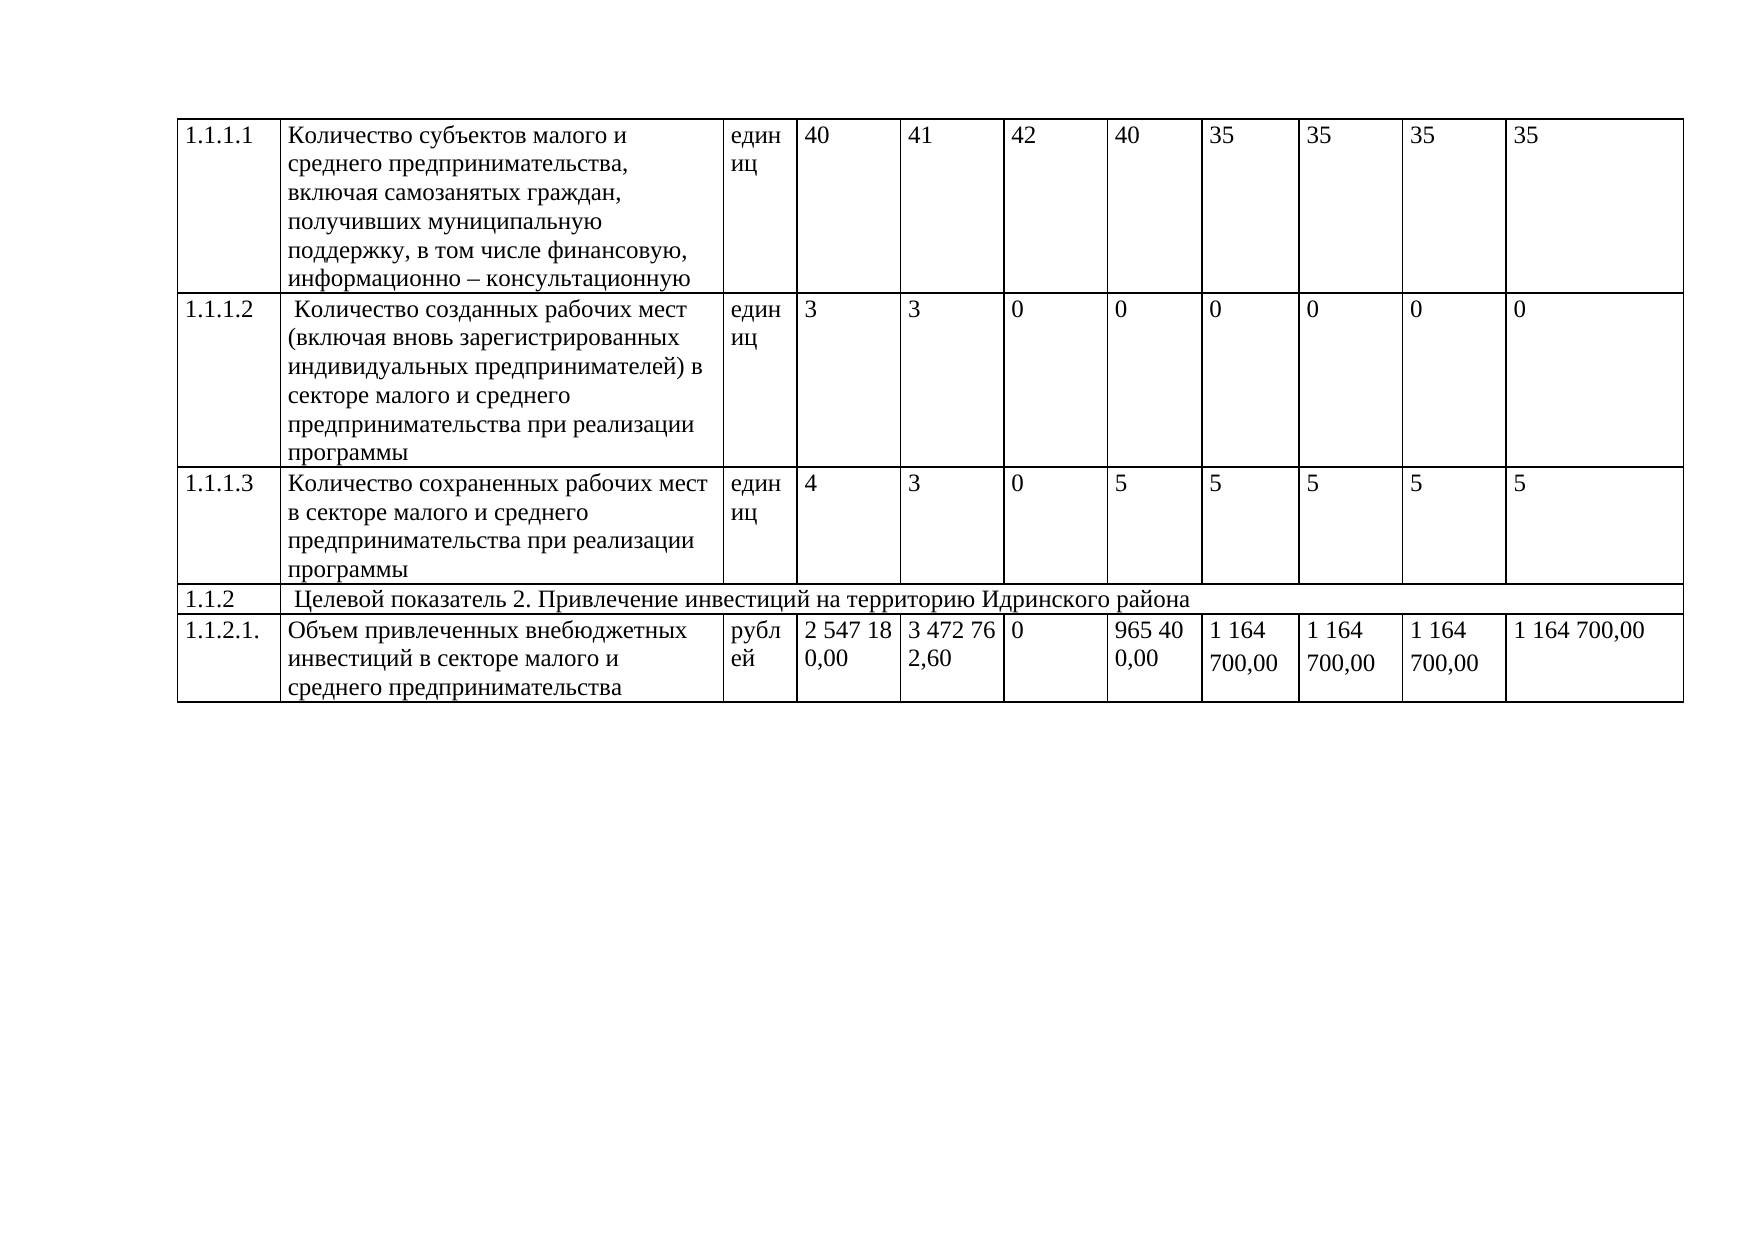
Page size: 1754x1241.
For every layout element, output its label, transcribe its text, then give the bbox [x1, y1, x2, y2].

table_cell 0 [1300, 294, 1402, 466]
table_cell 35 [1203, 120, 1298, 292]
table_cell 1 164 700,00 [1507, 615, 1683, 701]
table_cell 5 [1507, 468, 1683, 583]
table_cell 0 [1203, 294, 1298, 466]
table_cell 3 [901, 294, 1003, 466]
table_cell 0 [1507, 294, 1683, 466]
table_cell 42 [1005, 120, 1107, 292]
table_cell 4 [798, 468, 900, 583]
table_cell 5 [1203, 468, 1298, 583]
table_cell Целевой показатель 2. Привлечение инвестиций на территорию Идринского района [281, 585, 1683, 613]
table_cell единиц [724, 120, 796, 292]
table_cell 5 [1300, 468, 1402, 583]
table_cell 1 164 700,00 [1300, 615, 1402, 701]
table_cell 3 472 762,60 [901, 615, 1003, 701]
table_cell 965 400,00 [1108, 615, 1201, 701]
table_cell 2 547 180,00 [798, 615, 900, 701]
table_cell Количество сохраненных рабочих мест в секторе малого и среднего предпринимательства при реализации программы [281, 468, 723, 583]
table_cell 1.1.2.1. [178, 615, 280, 701]
table_cell 3 [798, 294, 900, 466]
table_cell 1.1.1.3 [178, 468, 280, 583]
table_cell 40 [798, 120, 900, 292]
table_cell 0 [1005, 294, 1107, 466]
table_cell 0 [1108, 294, 1201, 466]
table_cell 5 [1108, 468, 1201, 583]
table_cell 1 164 700,00 [1403, 615, 1505, 701]
table_cell Объем привлеченных внебюджетных инвестиций в секторе малого и среднего предпринимательства [281, 615, 723, 701]
table_cell 0 [1005, 615, 1107, 701]
table_cell 40 [1108, 120, 1201, 292]
table_cell Количество созданных рабочих мест (включая вновь зарегистрированных индивидуальных предпринимателей) в секторе малого и среднего предпринимательства при реализации программы [281, 294, 723, 466]
table_cell 1.1.1.1 [178, 120, 280, 292]
table_cell 41 [901, 120, 1003, 292]
table_cell 3 [901, 468, 1003, 583]
table_cell Количество субъектов малого и среднего предпринимательства, включая самозанятых граждан, получивших муниципальную поддержку, в том числе финансовую, информационно – консультационную [281, 120, 723, 292]
table_cell 35 [1403, 120, 1505, 292]
table_cell 1.1.2 [178, 585, 280, 613]
table_cell 0 [1403, 294, 1505, 466]
table_cell рублей [724, 615, 796, 701]
table_cell 35 [1507, 120, 1683, 292]
table_cell 1.1.1.2 [178, 294, 280, 466]
table_cell 1 164 700,00 [1203, 615, 1298, 701]
table_cell единиц [724, 468, 796, 583]
table_cell 35 [1300, 120, 1402, 292]
table_cell единиц [724, 294, 796, 466]
table_cell 5 [1403, 468, 1505, 583]
table_cell 0 [1005, 468, 1107, 583]
